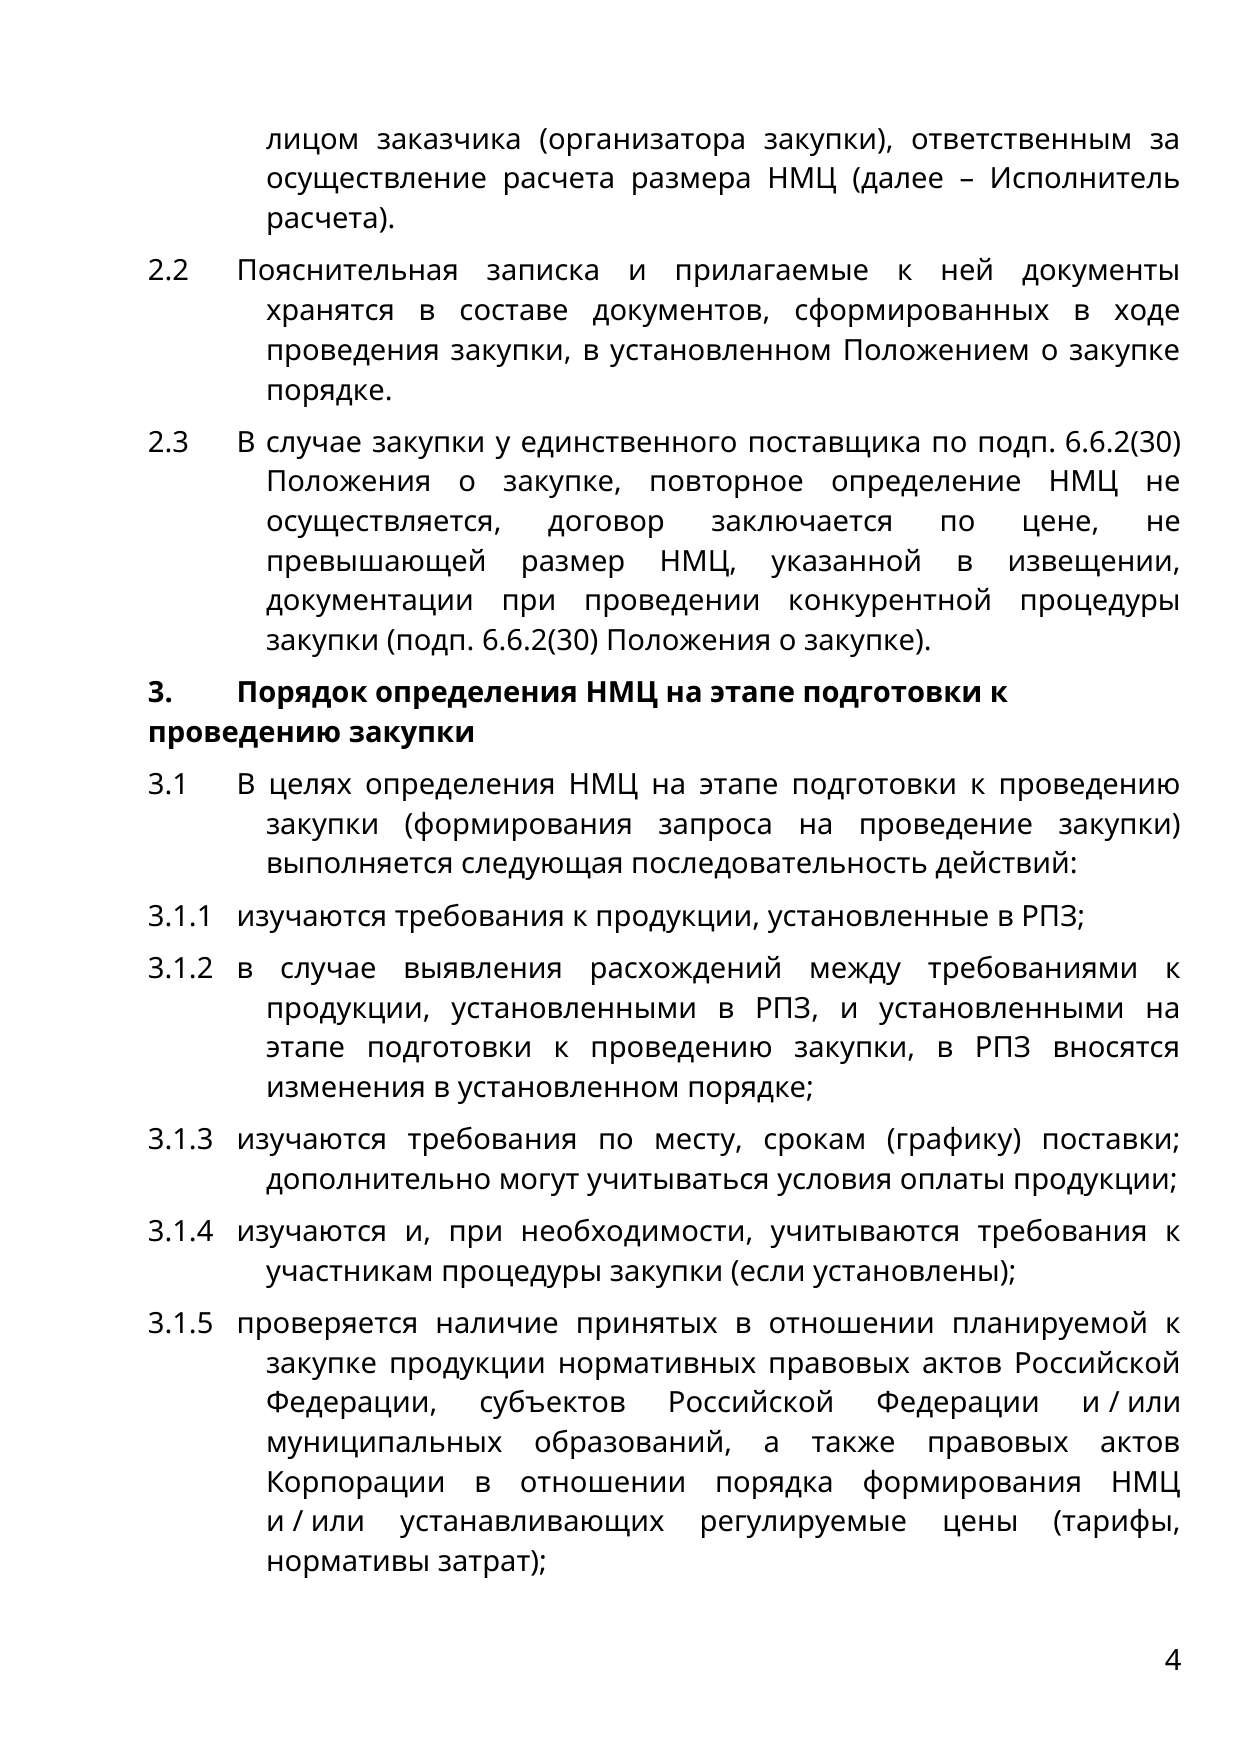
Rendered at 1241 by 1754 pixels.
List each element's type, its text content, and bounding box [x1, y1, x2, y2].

text изучаются требования к продукции, установленные в РПЗ; [148, 895, 1181, 935]
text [148, 118, 1181, 237]
text изучаются и, при необходимости, учитываются требования к участникам процедуры закупки (если установлены); [148, 1210, 1181, 1290]
text проверяется наличие принятых в отношении планируемой к закупке продукции нормативных правовых актов Российской Федерации, субъектов Российской Федерации и / или муниципальных образований, а также правовых актов Корпорации в отношении порядка формирования НМЦ и / или устанавливающих регулируемые цены (тарифы, нормативы затрат); [148, 1302, 1181, 1580]
text в случае выявления расхождений между требованиями к продукции, установленными в РПЗ, и установленными на этапе подготовки к проведению закупки, в РПЗ вносятся изменения в установленном порядке; [148, 947, 1181, 1106]
text В случае закупки у единственного поставщика по подп. 6.6.2(30) Положения о закупке, повторное определение НМЦ не осуществляется, договор заключается по цене, не превышающей размер НМЦ, указанной в извещении, документации при проведении конкурентной процедуры закупки (подп. 6.6.2(30) Положения о закупке). [148, 421, 1181, 659]
text В целях определения НМЦ на этапе подготовки к проведению закупки (формирования запроса на проведение закупки) выполняется следующая последовательность действий: [148, 763, 1181, 882]
text изучаются требования по месту, срокам (графику) поставки; дополнительно могут учитываться условия оплаты продукции; [148, 1118, 1181, 1198]
subtitle Порядок определения НМЦ на этапе подготовки к проведению закупки [148, 672, 1181, 751]
text Пояснительная записка и прилагаемые к ней документы хранятся в составе документов, сформированных в ходе проведения закупки, в установленном Положением о закупке порядке. [148, 250, 1181, 408]
